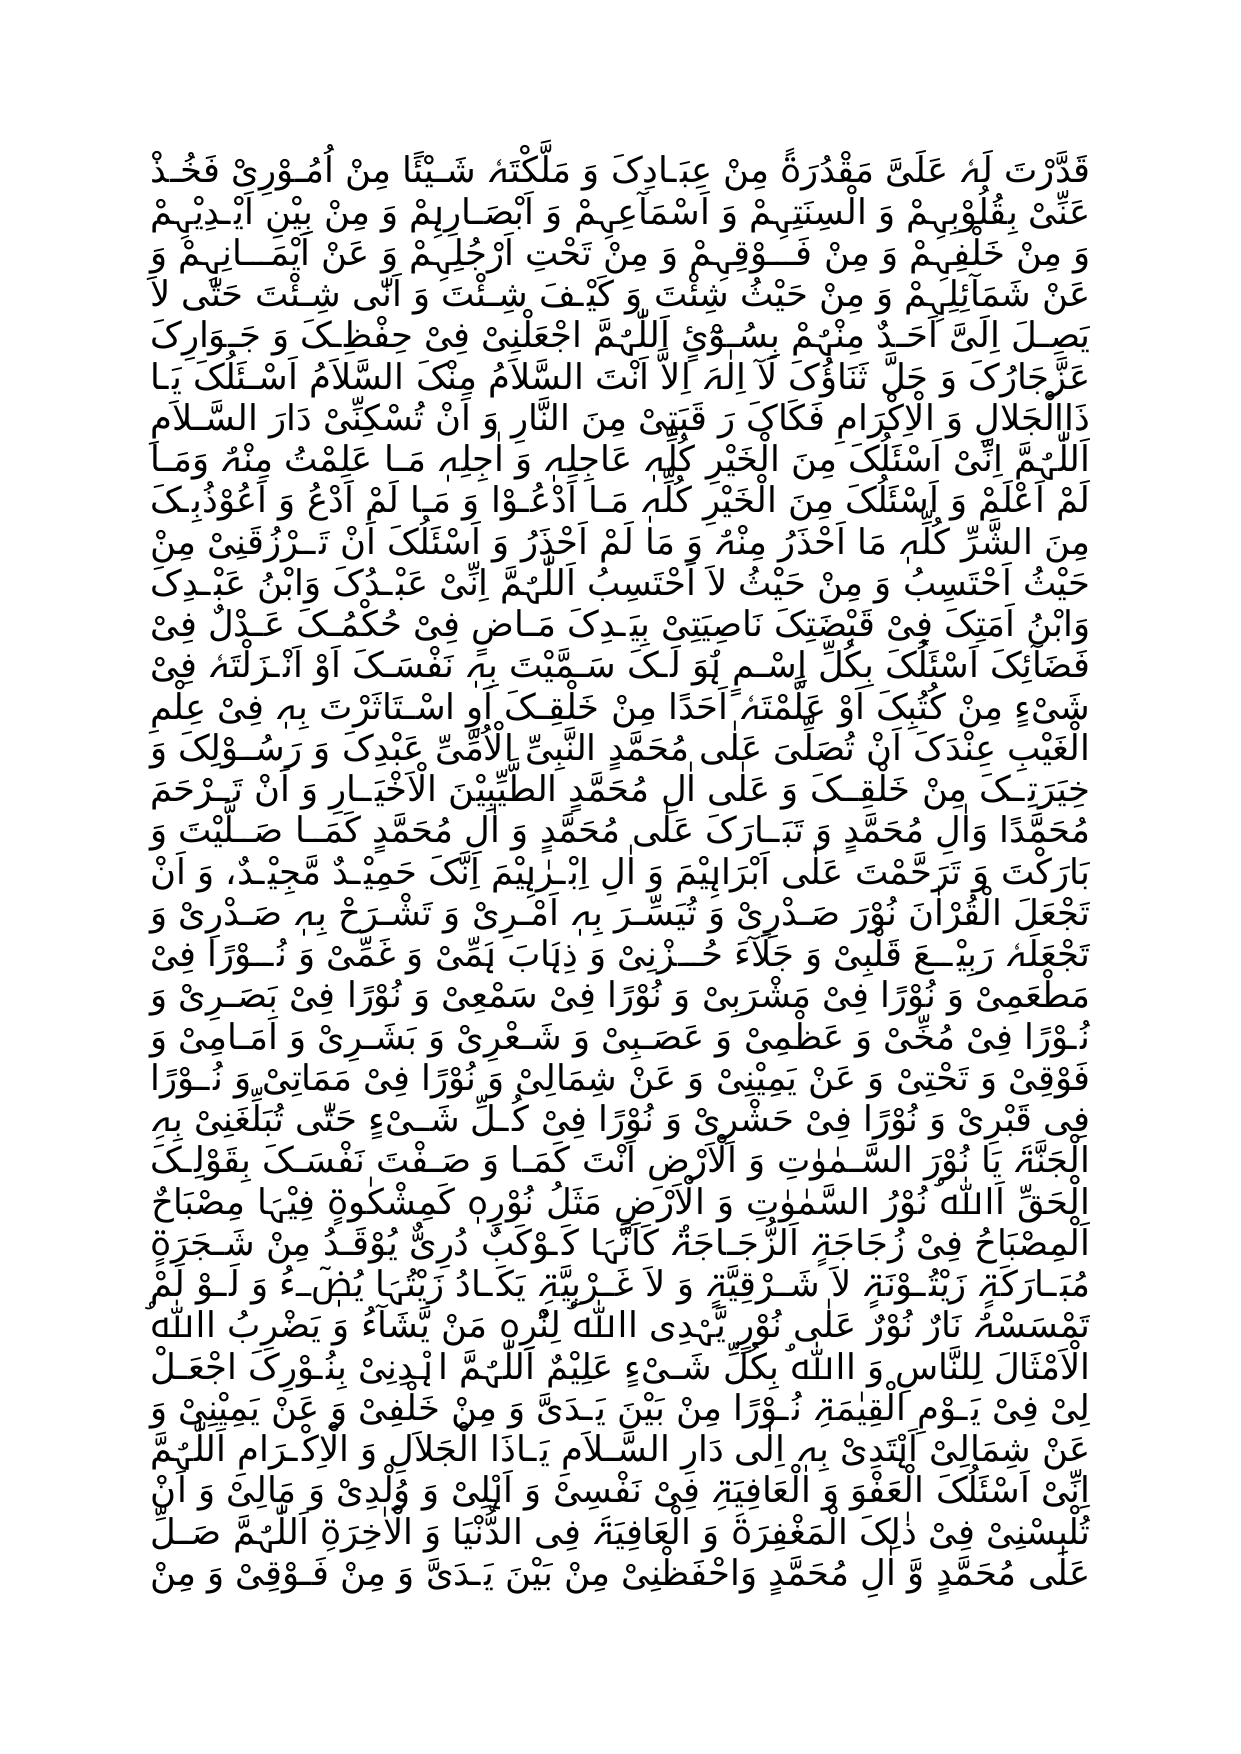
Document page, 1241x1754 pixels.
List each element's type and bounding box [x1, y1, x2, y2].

text [150, 150, 1090, 1594]
